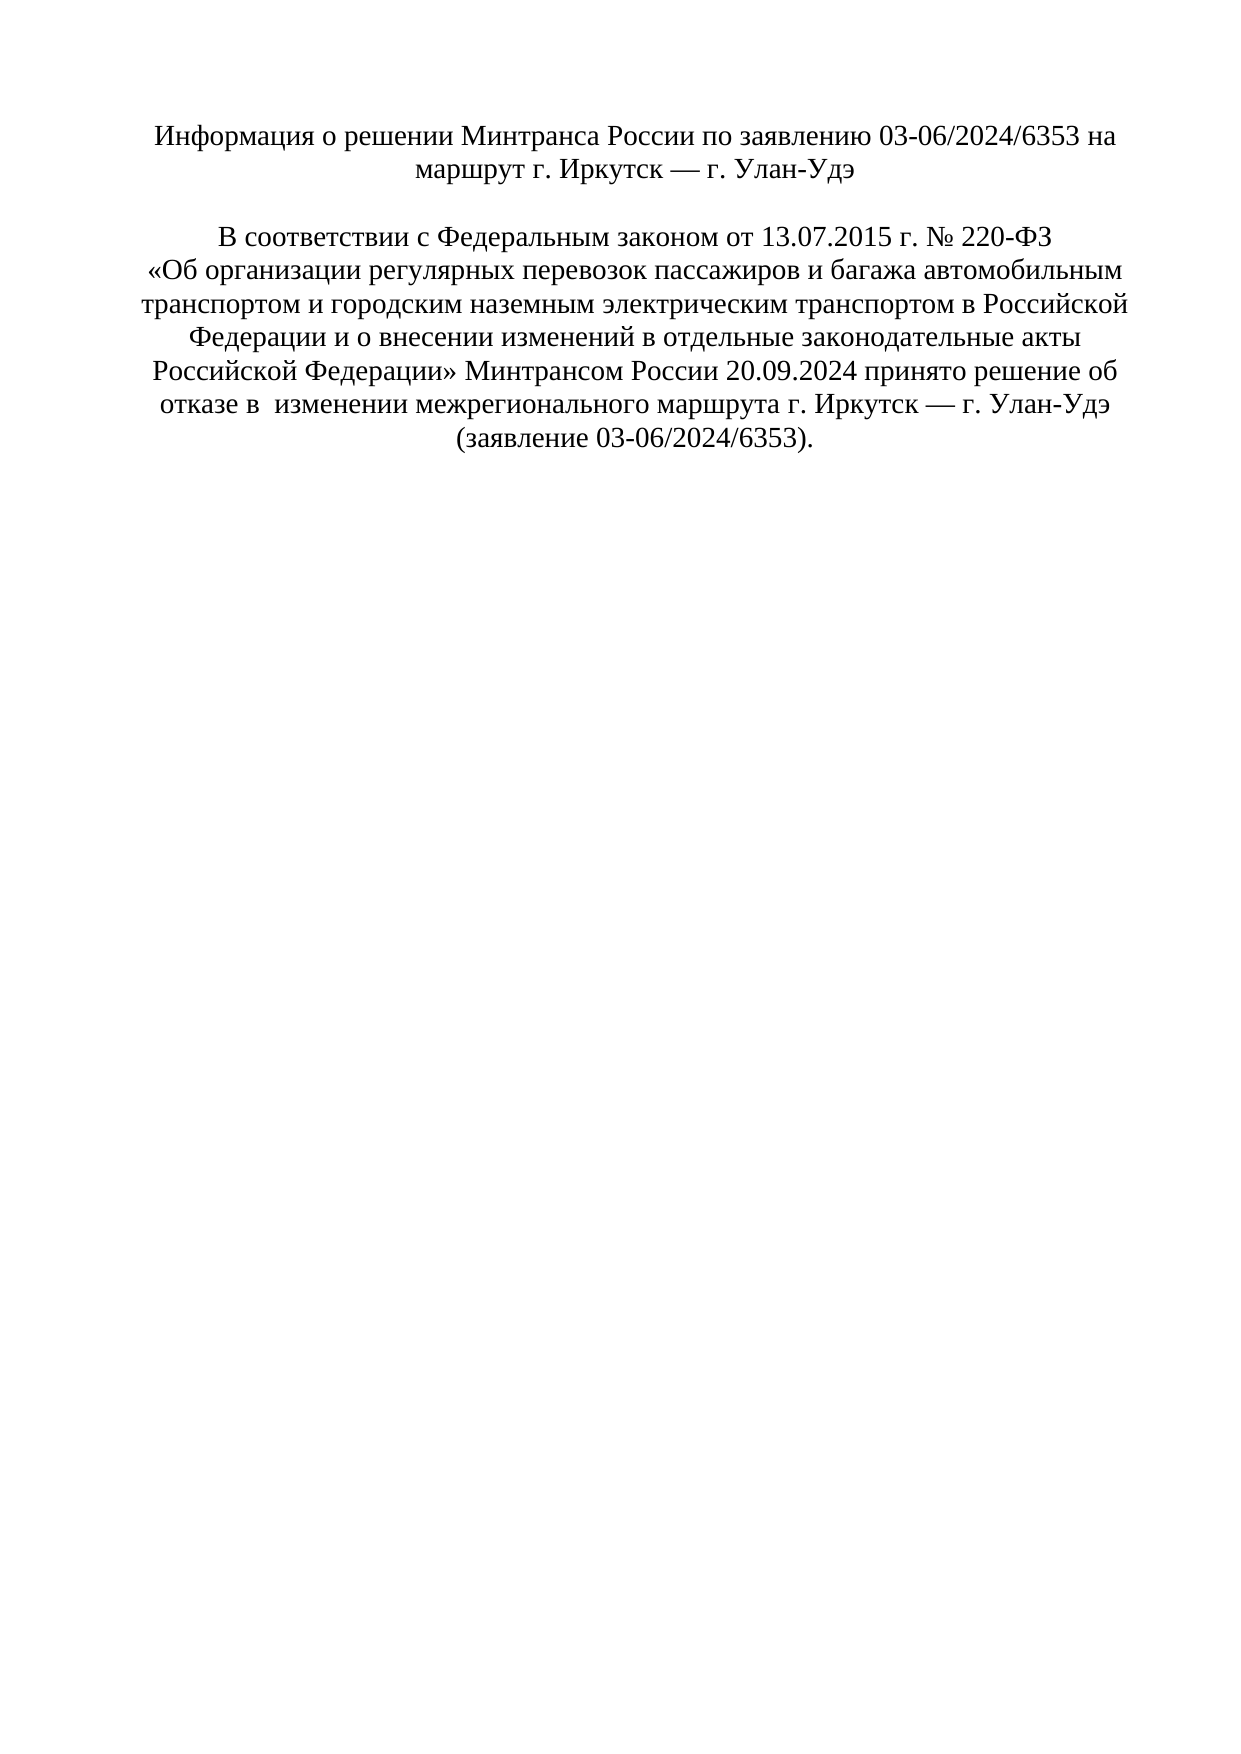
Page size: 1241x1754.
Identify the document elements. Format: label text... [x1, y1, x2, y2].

text Информация о решении Минтранса России по заявлению 03-06/2024/6353 на маршрут г. Иркутск — г. Улан-Удэ [118, 118, 1152, 185]
text В соответствии с Федеральным законом от 13.07.2015 г. № 220-ФЗ «Об организации регулярных перевозок пассажиров и багажа автомобильным транспортом и городским наземным электрическим транспортом в Российской Федерации и о внесении изменений в отдельные законодательные акты Российской Федерации» Минтрансом России 20.09.2024 принято решение об отказе в изменении межрегионального маршрута г. Иркутск — г. Улан-Удэ (заявление 03-06/2024/6353). [118, 219, 1152, 453]
